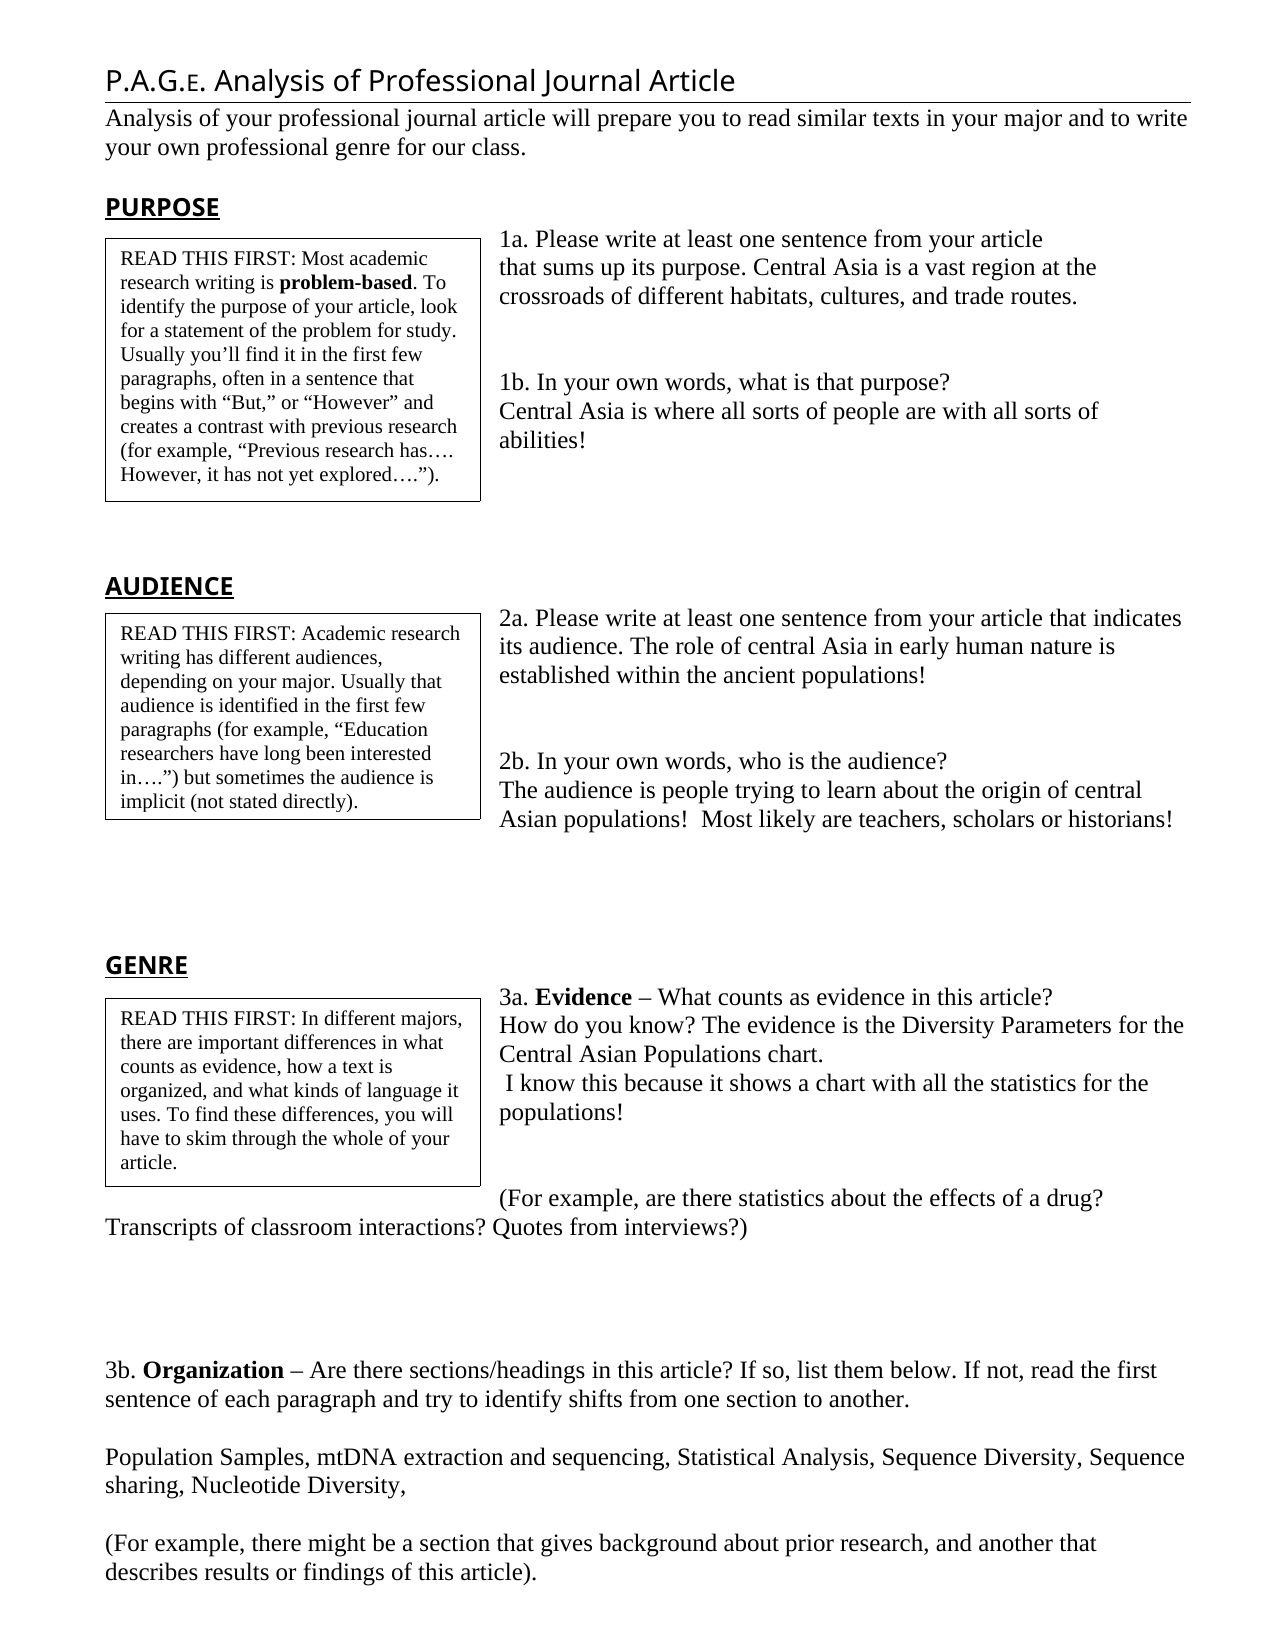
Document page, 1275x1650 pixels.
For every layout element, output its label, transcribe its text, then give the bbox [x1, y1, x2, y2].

text Central Asia is where all sorts of people are with all sorts of abilities! [106, 396, 480, 454]
text I know this because it shows a chart with all the statistics for the populations! [481, 1068, 1191, 1126]
text AUDIENCE [105, 569, 1191, 603]
text GENRE [105, 948, 1191, 982]
text How do you know? The evidence is the Diversity Parameters for the Central Asian Populations chart. [481, 1011, 1191, 1068]
text that sums up its purpose. Central Asia is a vast region at the crossroads of different habitats, cultures, and trade routes. [106, 252, 480, 310]
text (For example, are there statistics about the effects of a drug? Transcripts of classroom interactions? Quotes from interviews?) [105, 1183, 1191, 1241]
text P.A.G.E. Analysis of Professional Journal Article [105, 60, 1191, 102]
text PURPOSE [105, 189, 1191, 224]
text 1b. In your own words, what is that purpose? [481, 367, 1191, 396]
text 2b. In your own words, who is the audience? [481, 746, 1191, 775]
text How do you know? The evidence is the Diversity Parameters for the Central Asian Populations chart. [106, 1011, 480, 1068]
text I know this because it shows a chart with all the statistics for the populations! [106, 1068, 480, 1126]
text 1b. In your own words, what is that purpose? [106, 367, 480, 396]
text 3b. Organization – Are there sections/headings in this article? If so, list them below. If not, read the first sentence of each paragraph and try to identify shifts from one section to another. [105, 1356, 1191, 1413]
text Analysis of your professional journal article will prepare you to read similar texts in your major and to write your own professional genre for our class. [105, 103, 1191, 161]
text The audience is people trying to learn about the origin of central Asian populations! Most likely are teachers, scholars or historians! [105, 775, 1191, 833]
text that sums up its purpose. Central Asia is a vast region at the crossroads of different habitats, cultures, and trade routes. [481, 252, 1191, 310]
text 2b. In your own words, who is the audience? [106, 746, 480, 775]
text 1a. Please write at least one sentence from your article [105, 224, 1191, 252]
text 2a. Please write at least one sentence from your article that indicates its audience. The role of central Asia in early human nature is established within the ancient populations! [105, 603, 1191, 689]
text (For example, there might be a section that gives background about prior research, and another that describes results or findings of this article). [105, 1528, 1191, 1586]
text 3a. Evidence – What counts as evidence in this article? [105, 982, 1191, 1011]
text Central Asia is where all sorts of people are with all sorts of abilities! [481, 396, 1191, 454]
text Population Samples, mtDNA extraction and sequencing, Statistical Analysis, Sequence Diversity, Sequence sharing, Nucleotide Diversity, [105, 1442, 1191, 1499]
